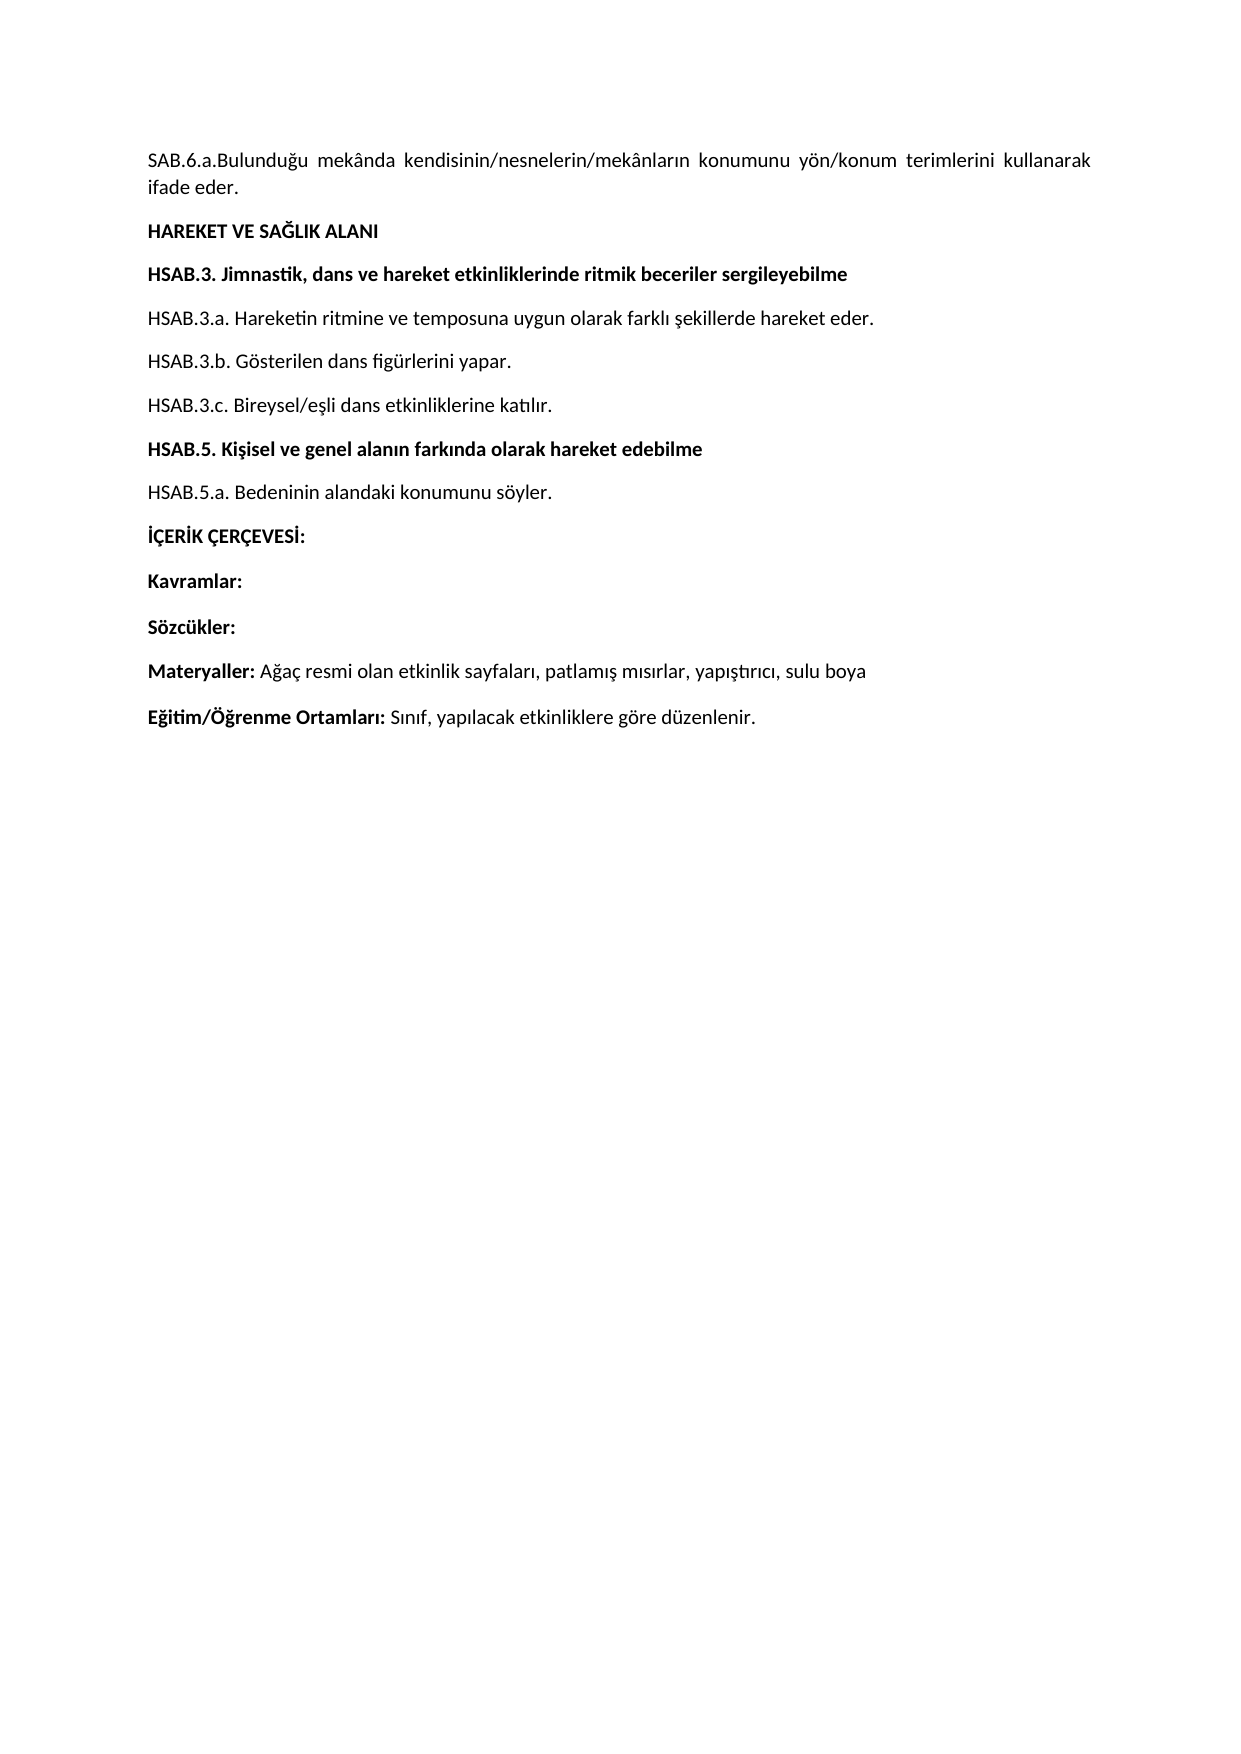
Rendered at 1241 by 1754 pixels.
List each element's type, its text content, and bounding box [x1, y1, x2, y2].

text HSAB.3.c. Bireysel/eşli dans etkinliklerine katılır. [148, 392, 1093, 418]
text HSAB.3.a. Hareketin ritmine ve temposuna uygun olarak farklı şekillerde hareket eder. [148, 305, 1093, 331]
text SAB.6.a.Bulunduğu mekânda kendisinin/nesnelerin/mekânların konumunu yön/konum terimlerini kullanarak ifade eder. [148, 148, 1093, 200]
text Eğitim/Öğrenme Ortamları: Sınıf, yapılacak etkinliklere göre düzenlenir. [148, 704, 1093, 729]
text İÇERİK ÇERÇEVESİ: [148, 523, 1093, 548]
text HSAB.5. Kişisel ve genel alanın farkında olarak hareket edebilme [148, 436, 1093, 461]
text Kavramlar: [148, 569, 1093, 594]
text HAREKET VE SAĞLIK ALANI [148, 218, 1093, 243]
text HSAB.5.a. Bedeninin alandaki konumunu söyler. [148, 479, 1093, 505]
text Sözcükler: [148, 614, 1093, 640]
text Materyaller: Ağaç resmi olan etkinlik sayfaları, patlamış mısırlar, yapıştırıcı, sulu boya [148, 658, 1093, 683]
text HSAB.3.b. Gösterilen dans figürlerini yapar. [148, 349, 1093, 374]
text HSAB.3. Jimnastik, dans ve hareket etkinliklerinde ritmik beceriler sergileyebilme [148, 262, 1093, 287]
